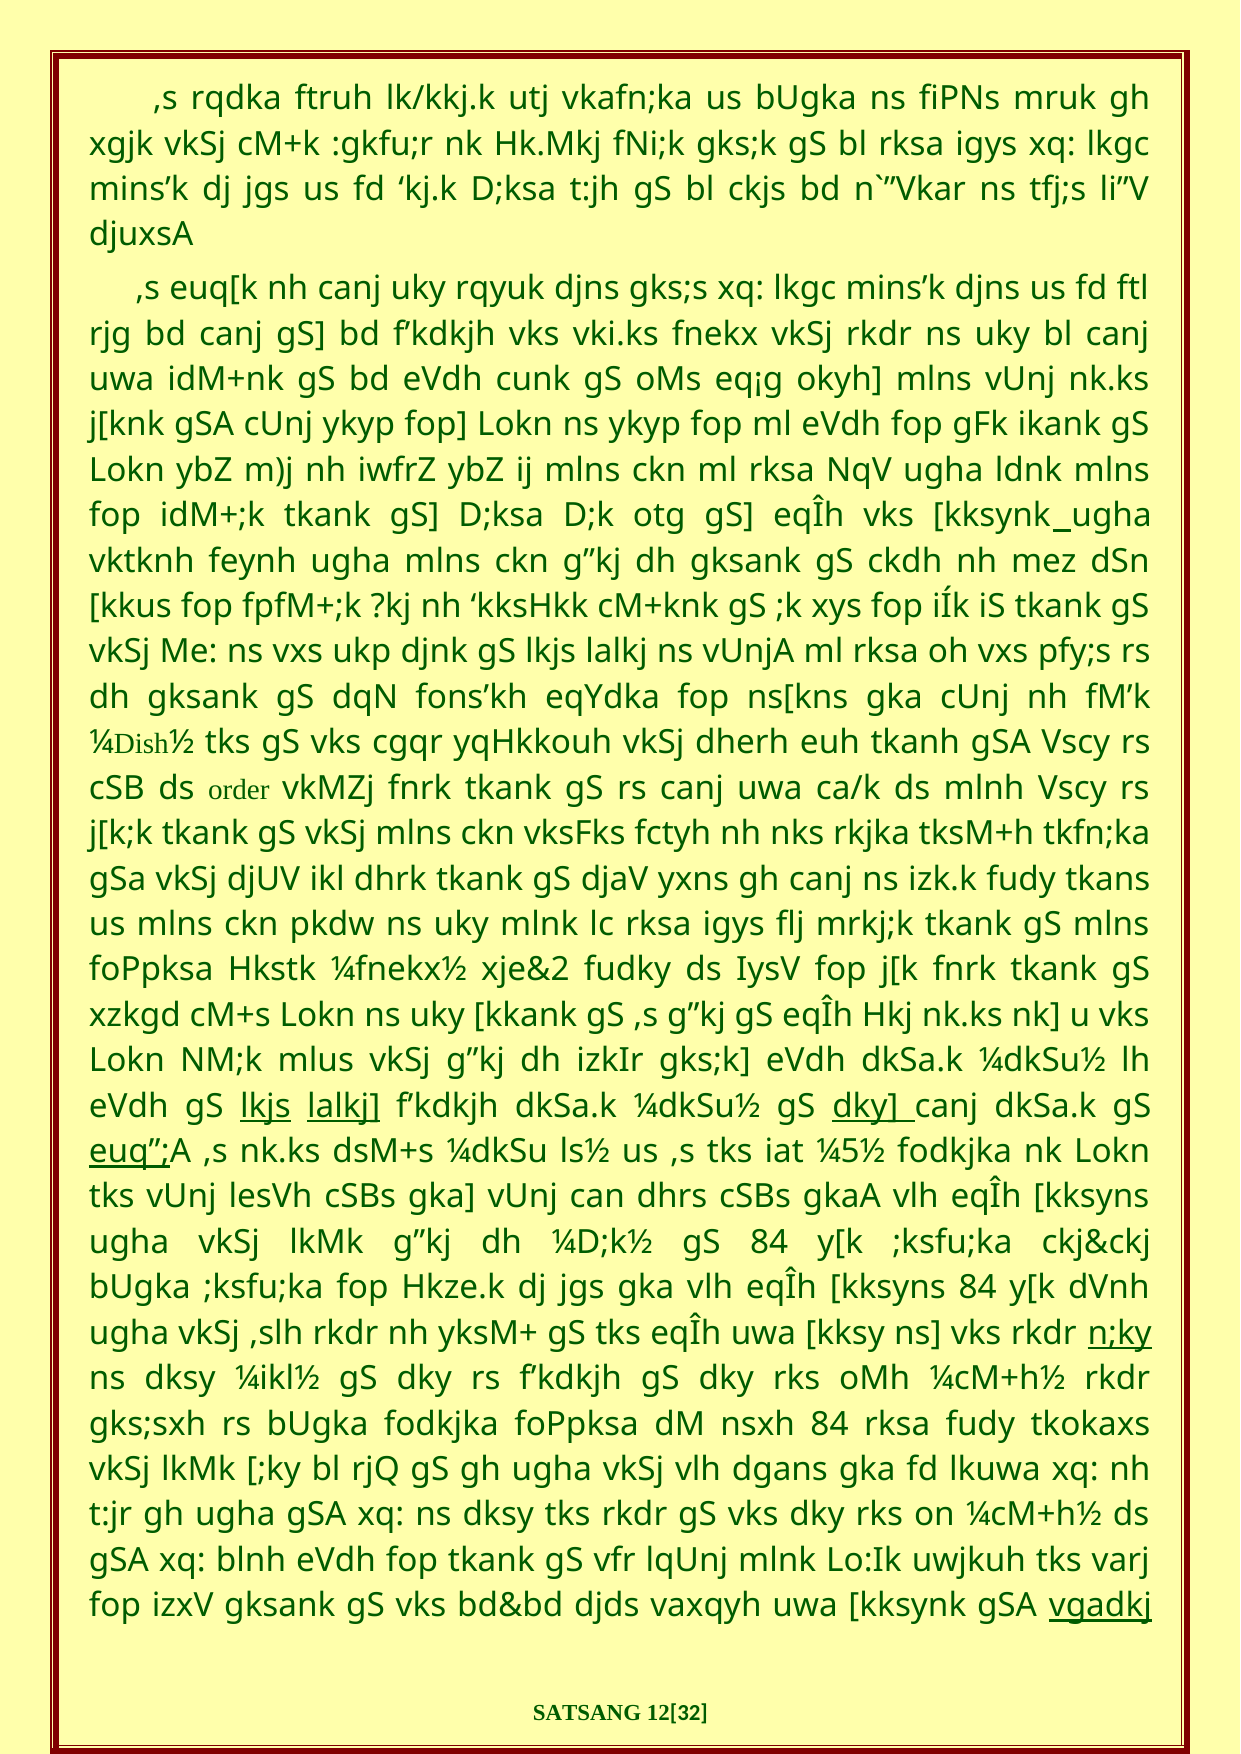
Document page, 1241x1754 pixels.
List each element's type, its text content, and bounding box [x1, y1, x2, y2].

text ,s rqdka ftruh lk/kkj.k utj vkafn;ka us bUgka ns fiPNs mruk gh xgjk vkSj cM+k :gkfu;r nk Hk.Mkj fNi;k gks;k gS bl rksa igys xq: lkgc mins’k dj jgs us fd ‘kj.k D;ksa t:jh gS bl ckjs bd n`”Vkar ns tfj;s li”V djuxsA [89, 74, 1152, 256]
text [89, 264, 1152, 1626]
